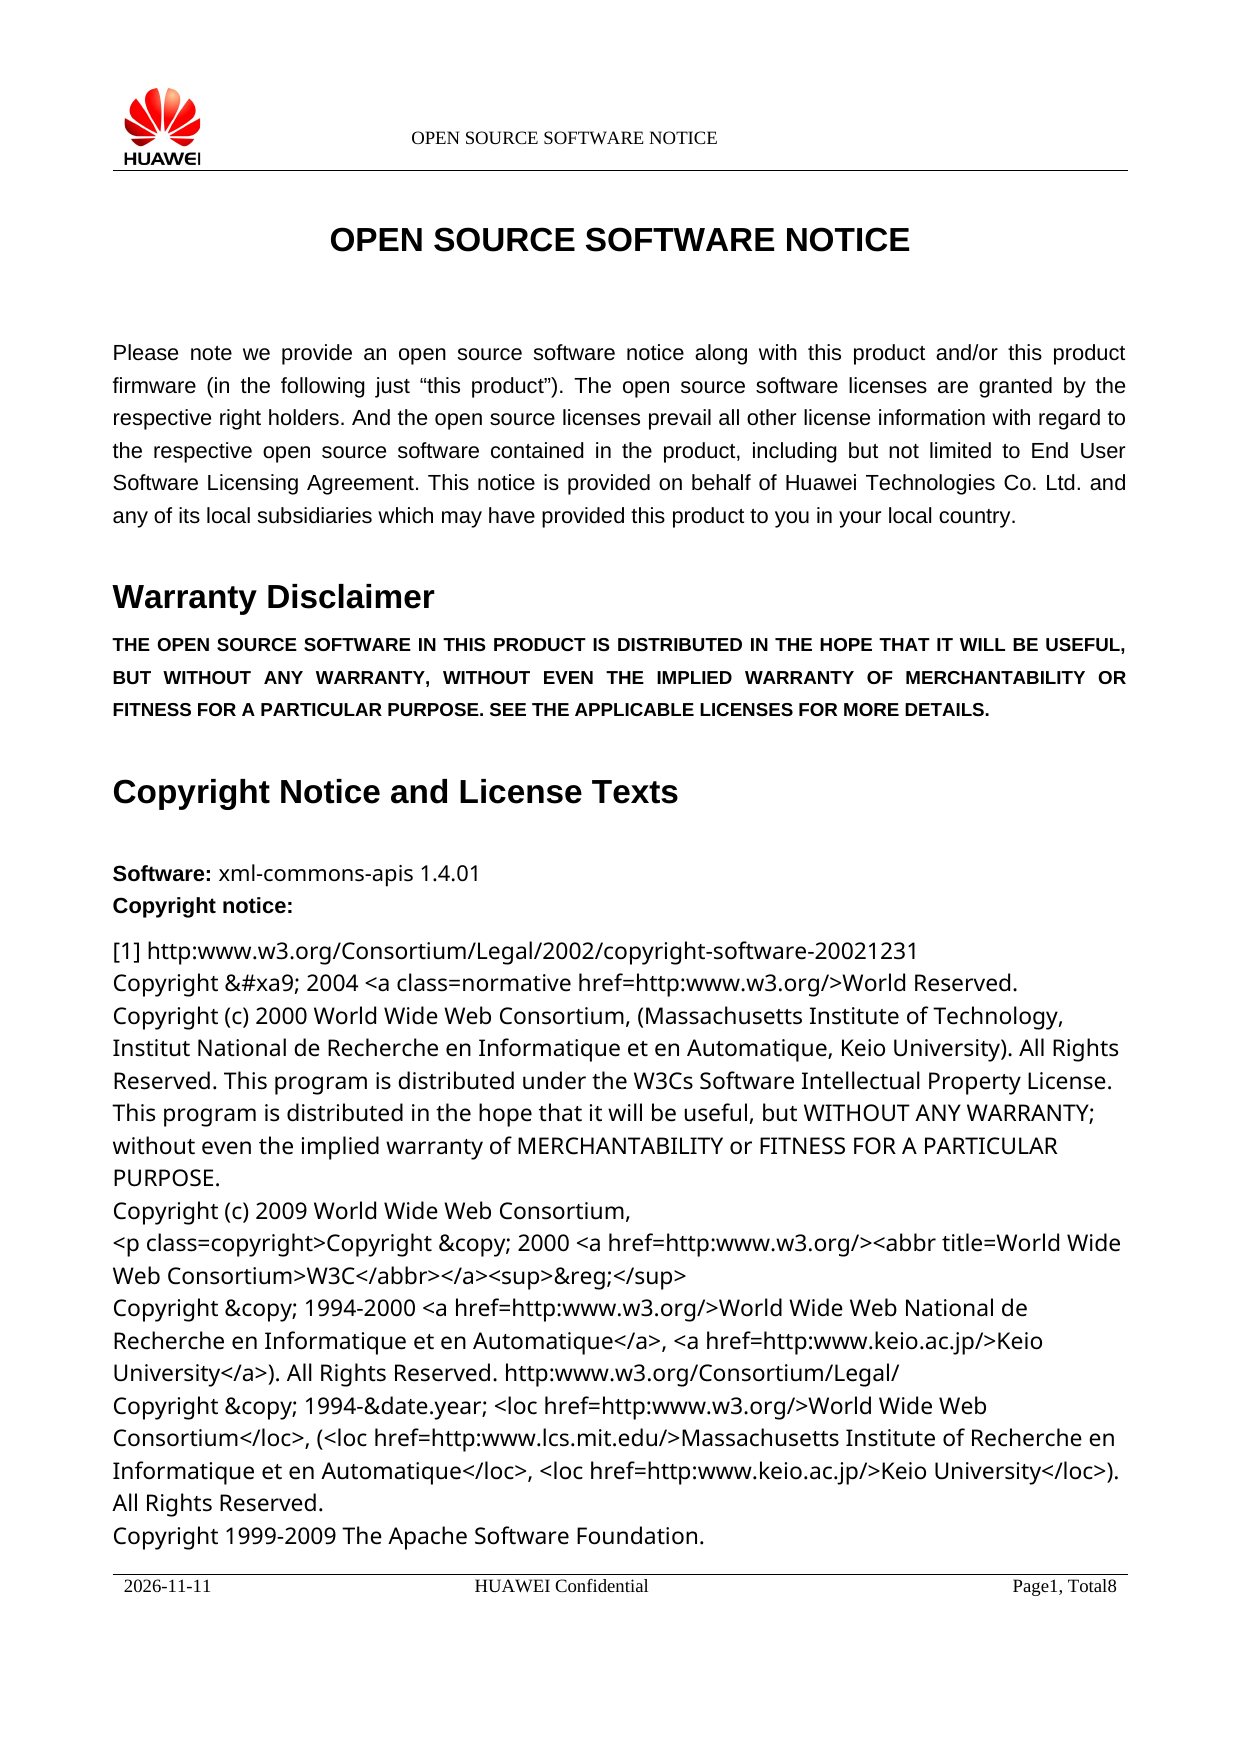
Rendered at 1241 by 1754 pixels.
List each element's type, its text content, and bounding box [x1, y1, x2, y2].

text Please note we provide an open source software notice along with this product and/or this product firmware (in the following just “this product”). The open source software licenses are granted by the respective right holders. And the open source licenses prevail all other license information with regard to the respective open source software contained in the product, including but not limited to End User Software Licensing Agreement. This notice is provided on behalf of Huawei Technologies Co. Ltd. and any of its local subsidiaries which may have provided this product to you in your local country. [112, 336, 1128, 531]
picture [124, 88, 201, 165]
text OPEN SOURCE SOFTWARE NOTICE [112, 206, 1128, 271]
title Software: xml-commons-apis 1.4.01 [112, 856, 1128, 889]
text The open source software in this product is distributed in the hope that it will be useful, but WITHOUT ANY WARRANTY, without even the implied warranty of MERCHANTABILITY or FITNESS FOR A PARTICULAR PURPOSE. See the applicable licenses for more details. [112, 629, 1128, 726]
text Copyright notice: [112, 889, 1128, 921]
text Copyright Notice and License Texts [112, 759, 1128, 824]
text Warranty Disclaimer [112, 564, 1128, 629]
